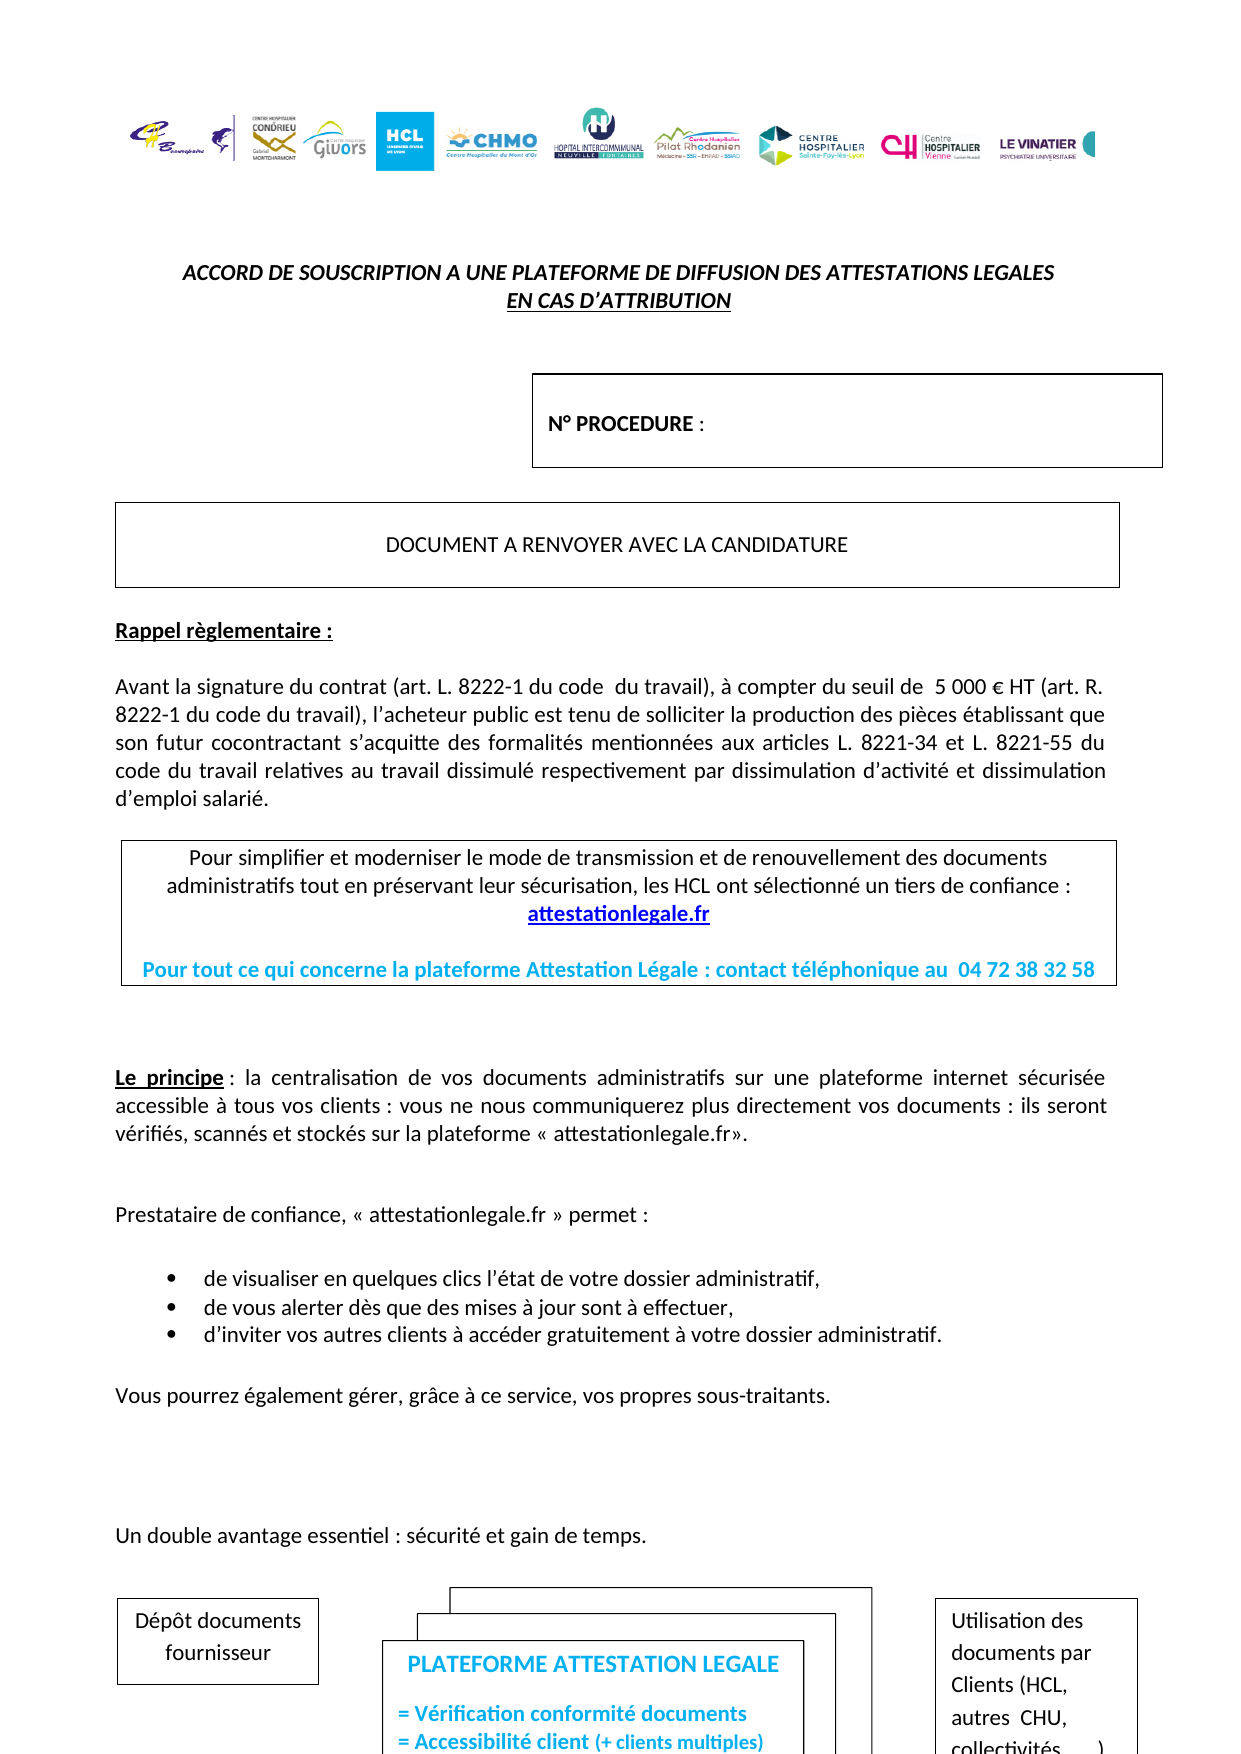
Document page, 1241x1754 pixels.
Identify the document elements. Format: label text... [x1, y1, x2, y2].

text ACCORD DE SOUSCRIPTION A UNE PLATEFORME DE DIFFUSION DES ATTESTATIONS LEGALES [130, 258, 1107, 286]
text Rappel règlementaire : [115, 616, 1107, 644]
text Le principe : la centralisation de vos documents administratifs sur une plateforme internet sécurisée accessible à tous vos clients : vous ne nous communiquerez plus directement vos documents : ils seront vérifiés, scannés et stockés sur la plateforme « attestationlegale.fr». [115, 1063, 1107, 1147]
picture [129, 101, 1108, 178]
list d’inviter vos autres clients à accéder gratuitement à votre dossier administratif. [167, 1321, 1107, 1349]
text EN CAS D’ATTRIBUTION [130, 286, 1107, 314]
text Vous pourrez également gérer, grâce à ce service, vos propres sous-traitants. [41, 1381, 1107, 1409]
list de visualiser en quelques clics l’état de votre dossier administratif, [167, 1264, 1107, 1293]
table_header DOCUMENT A RENVOYER AVEC LA CANDIDATURE [116, 503, 1119, 587]
list de vous alerter dès que des mises à jour sont à effectuer, [167, 1293, 1107, 1321]
text Un double avantage essentiel : sécurité et gain de temps. [115, 1521, 1107, 1549]
text Pour tout ce qui concerne la plateforme Attestation Légale : contact téléphonique au 04 72 38 32 58 [122, 952, 1116, 985]
text Pour simplifier et moderniser le mode de transmission et de renouvellement des documents administratifs tout en préservant leur sécurisation, les HCL ont sélectionné un tiers de confiance : attestationlegale.fr [122, 841, 1116, 927]
text Prestataire de confiance, « attestationlegale.fr » permet : [115, 1200, 1107, 1228]
text Avant la signature du contrat (art. L. 8222-1 du code du travail), à compter du seuil de 5 000 € HT (art. R. 8222-1 du code du travail), l’acheteur public est tenu de solliciter la production des pièces établissant que son futur cocontractant s’acquitte des formalités mentionnées aux articles L. 8221-34 et L. 8221-55 du code du travail relatives au travail dissimulé respectivement par dissimulation d’activité et dissimulation d’emploi salarié. [115, 672, 1107, 812]
